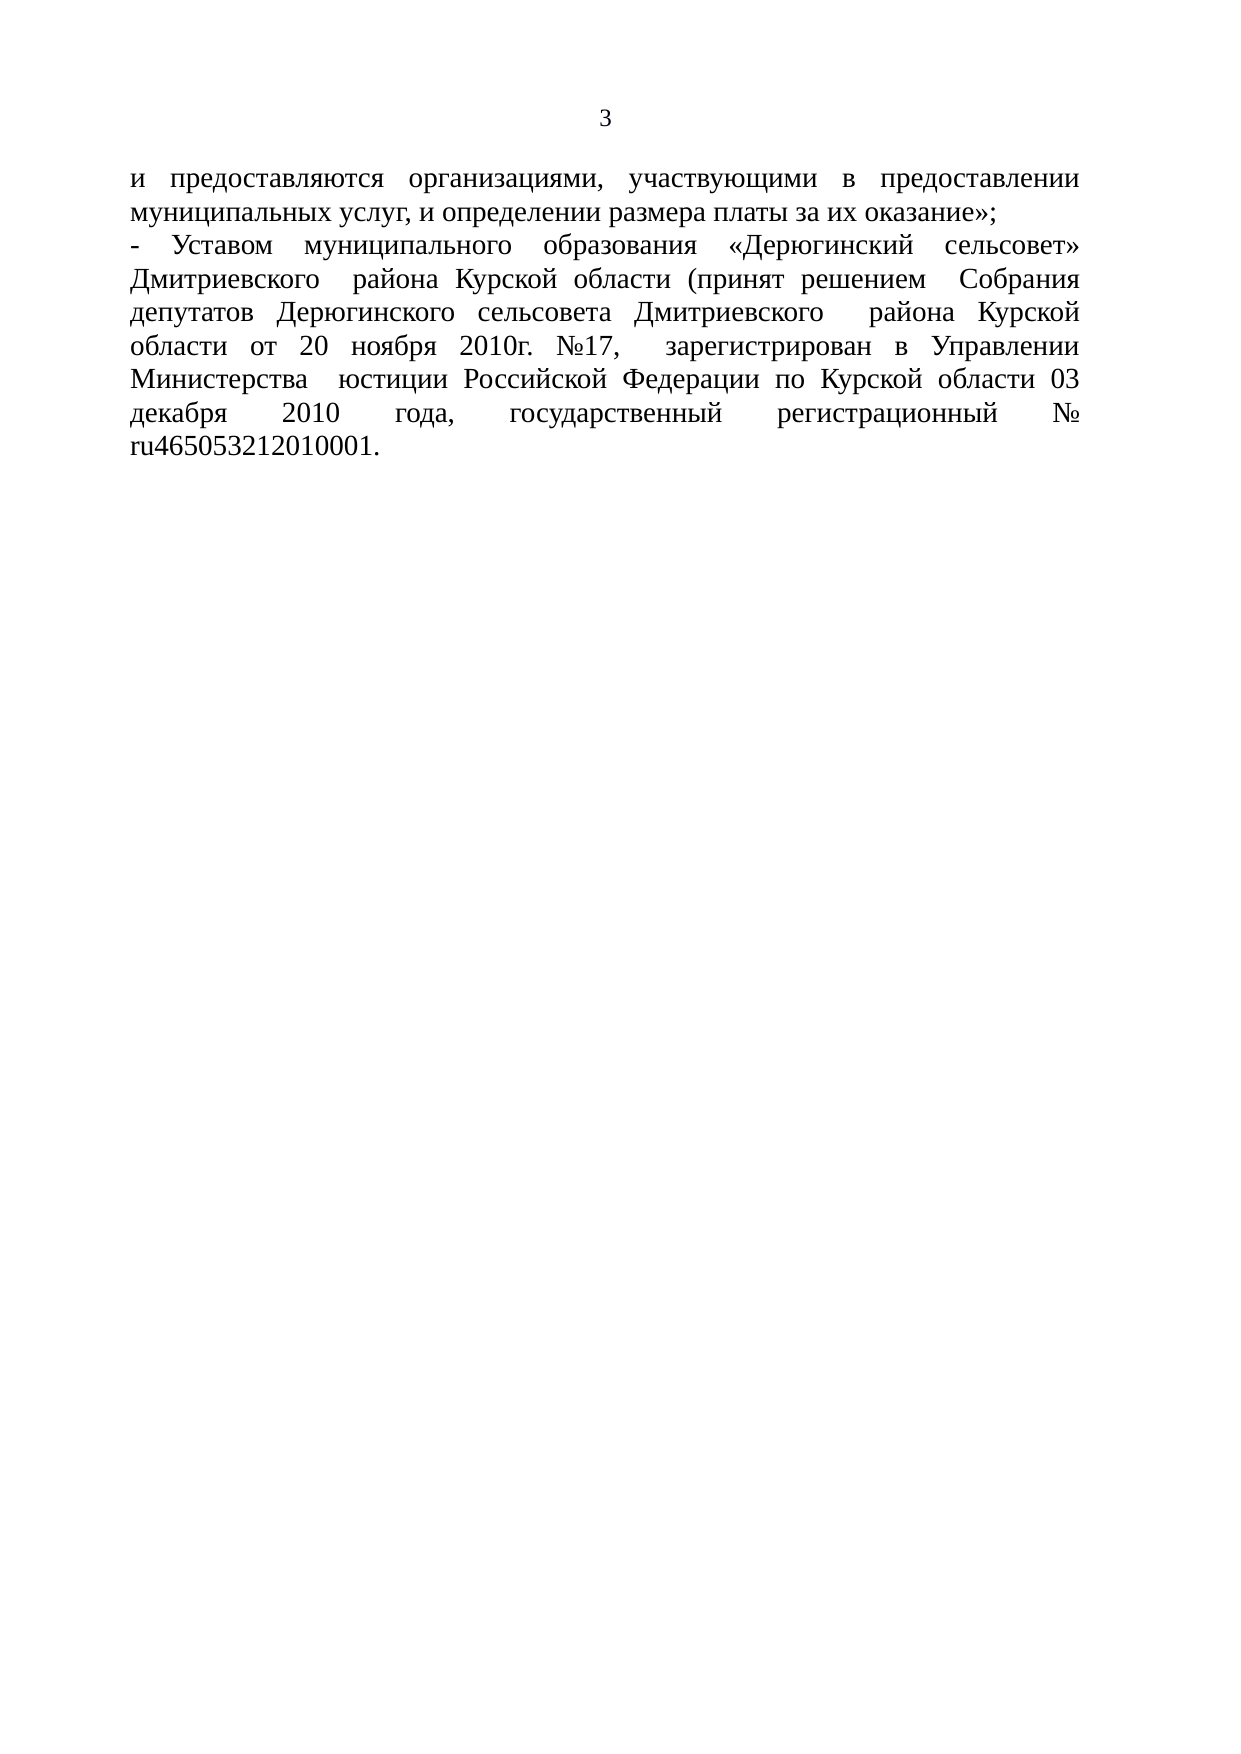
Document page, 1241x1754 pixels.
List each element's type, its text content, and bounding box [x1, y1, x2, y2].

text - Уставом муниципального образования «Дерюгинский сельсовет» Дмитриевского района Курской области (принят решением Собрания депутатов Дерюгинского сельсовета Дмитриевского района Курской области от 20 ноября 2010г. №17, зарегистрирован в Управлении Министерства юстиции Российской Федерации по Курской области 03 декабря 2010 года, государственный регистрационный № ru465053212010001. [130, 227, 1081, 462]
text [130, 160, 1081, 227]
